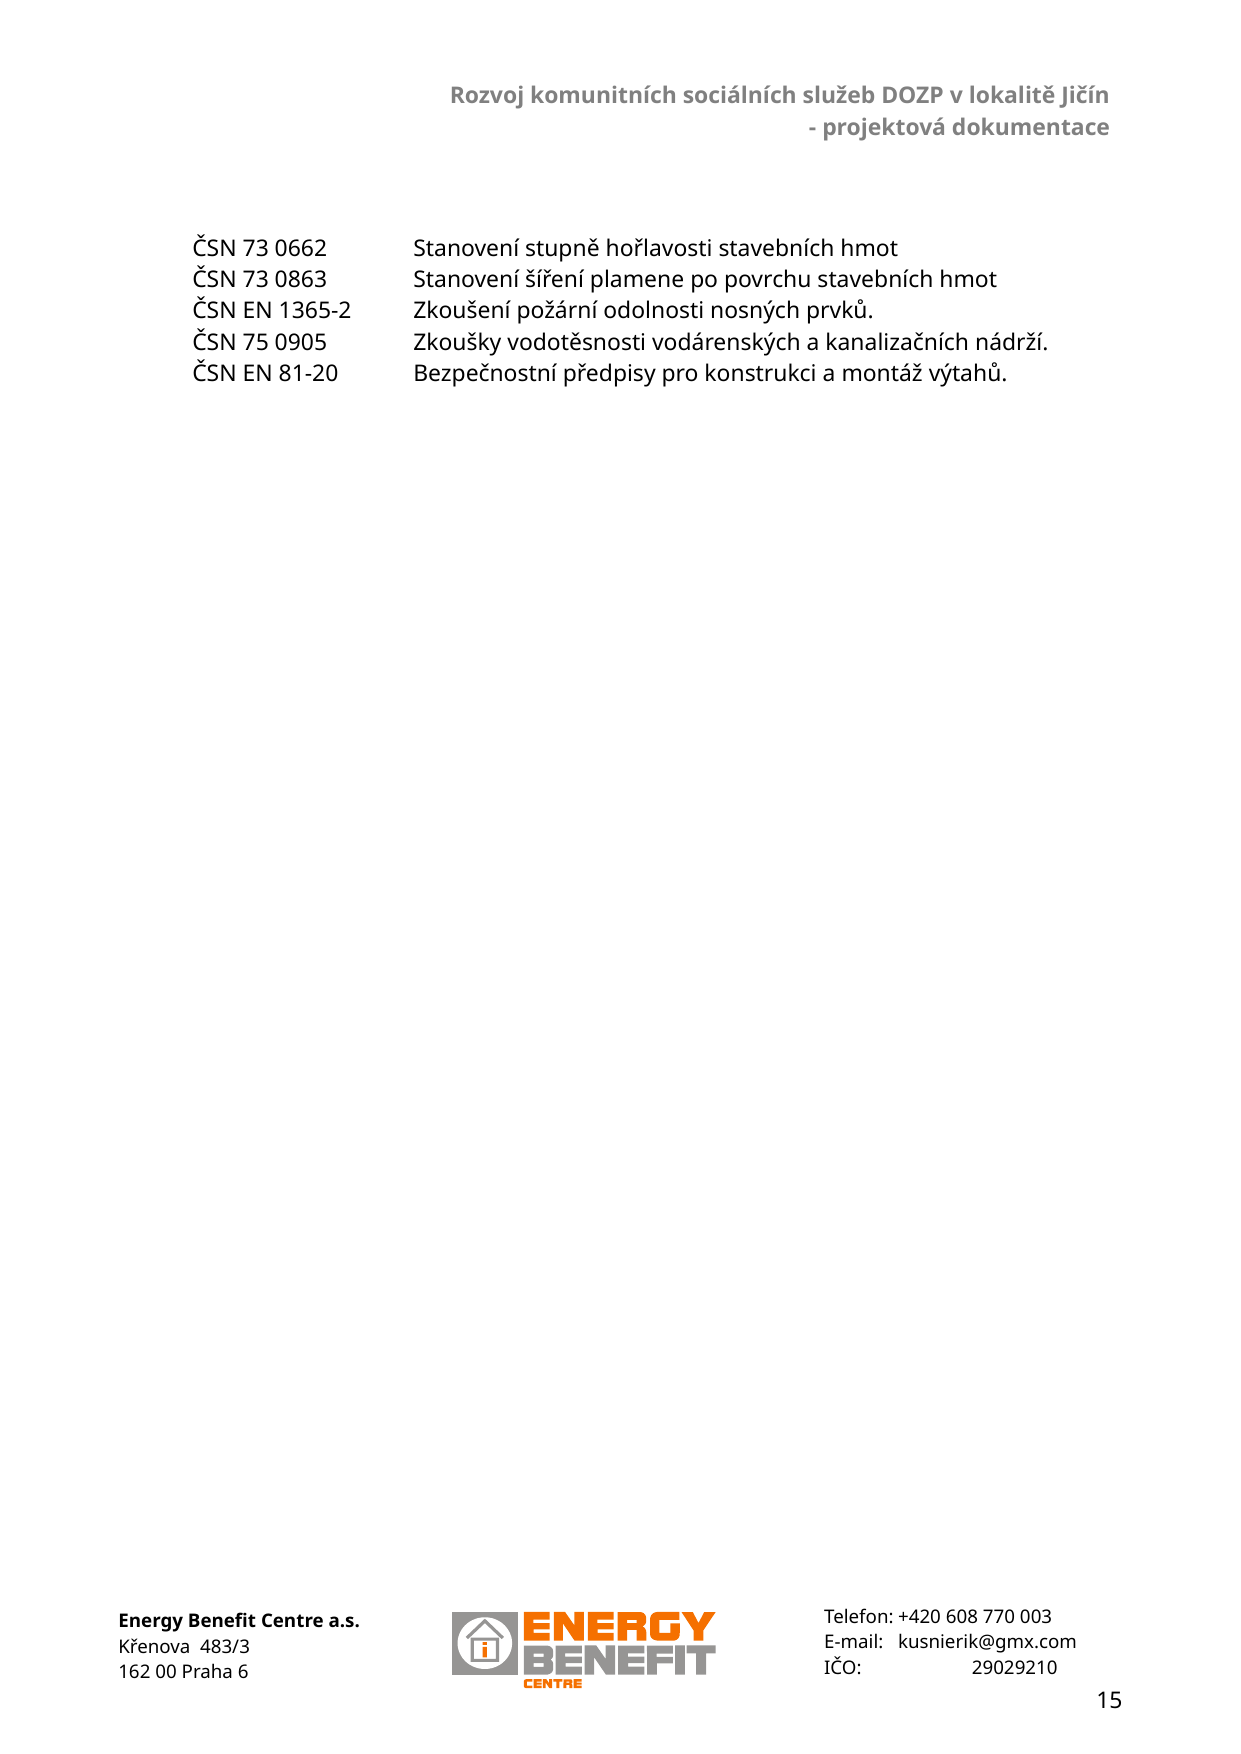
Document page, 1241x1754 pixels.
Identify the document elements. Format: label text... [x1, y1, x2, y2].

text ČSN EN 81-20 Bezpečnostní předpisy pro konstrukci a montáž výtahů. [192, 357, 1122, 388]
text ČSN 73 0863 Stanovení šíření plamene po povrchu stavebních hmot [192, 263, 1122, 294]
text ČSN EN 1365-2 Zkoušení požární odolnosti nosných prvků. [192, 294, 1122, 326]
text ČSN 75 0905 Zkoušky vodotěsnosti vodárenských a kanalizačních nádrží. [192, 326, 1122, 357]
text ČSN 73 0662 Stanovení stupně hořlavosti stavebních hmot [192, 177, 1122, 263]
